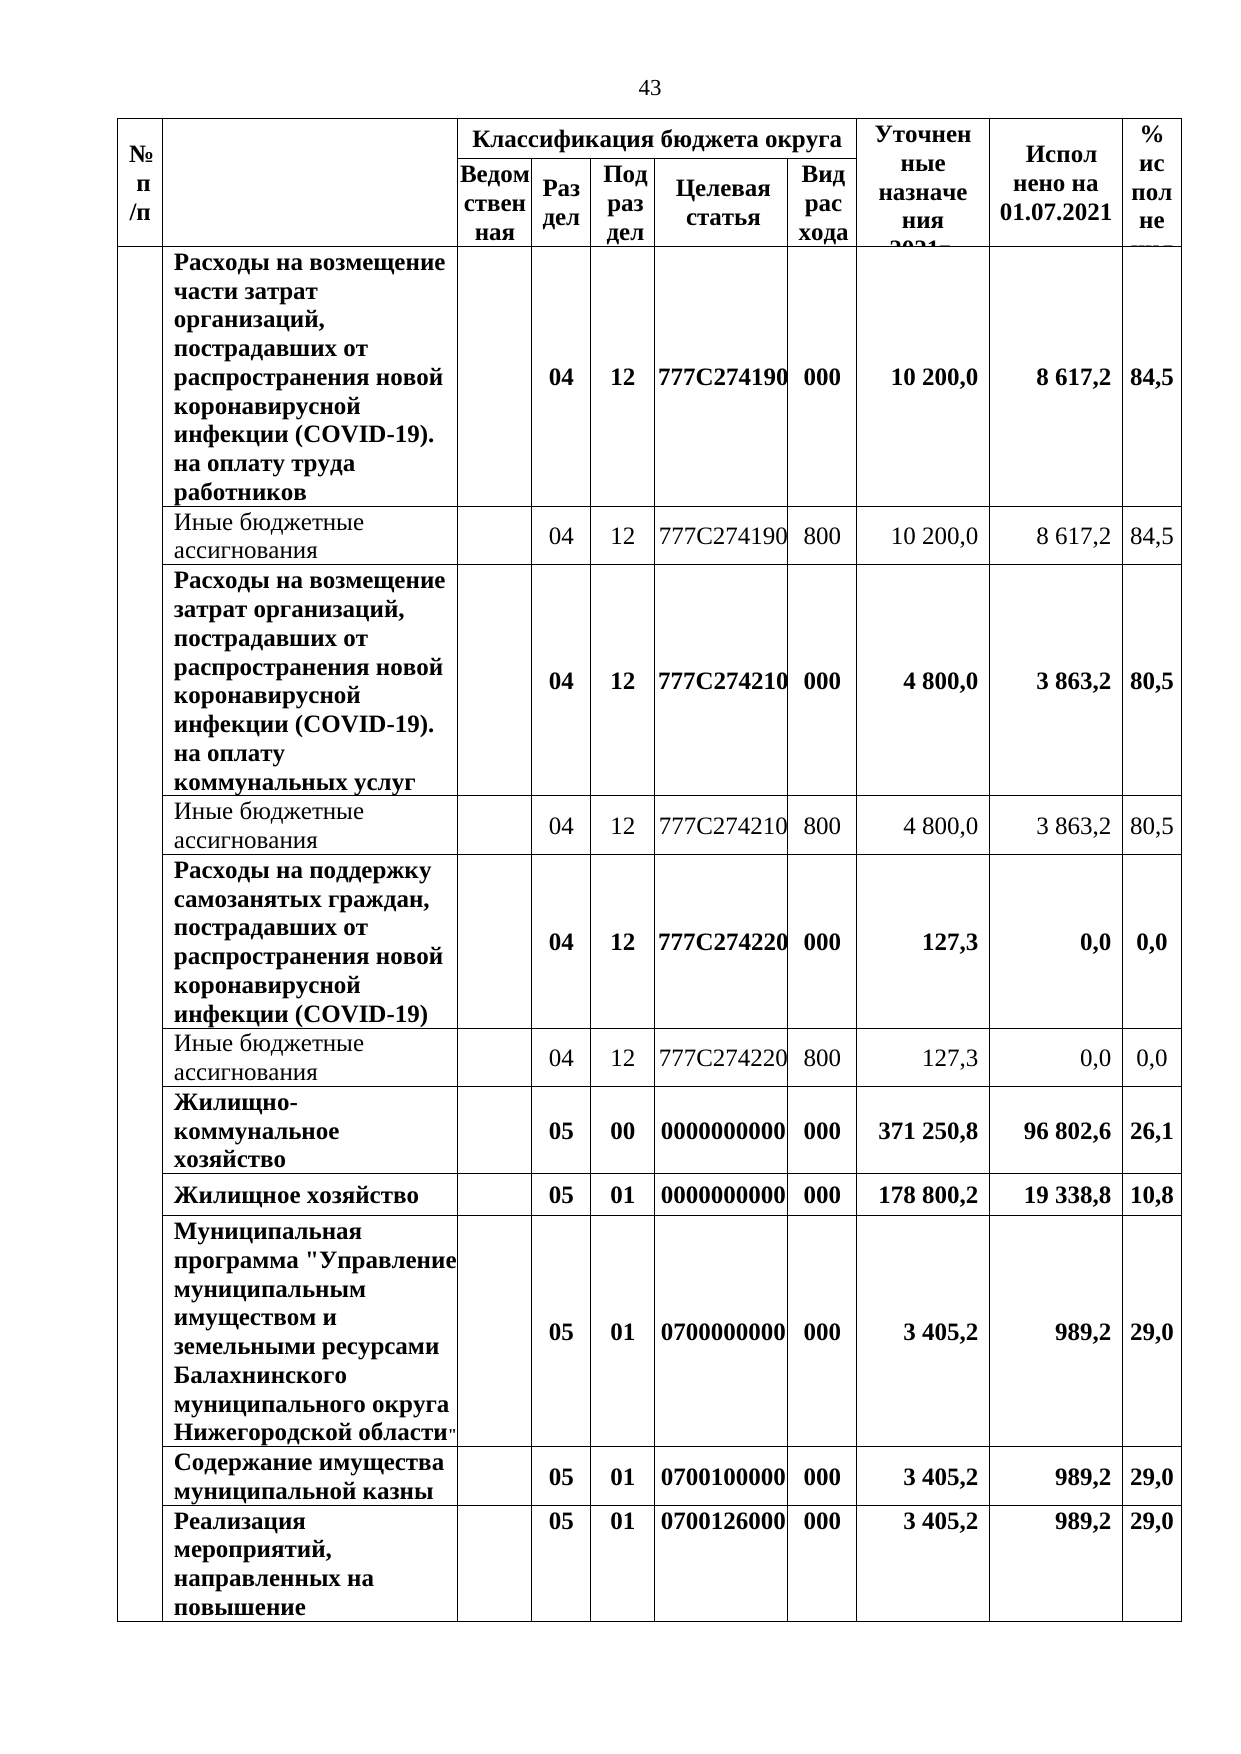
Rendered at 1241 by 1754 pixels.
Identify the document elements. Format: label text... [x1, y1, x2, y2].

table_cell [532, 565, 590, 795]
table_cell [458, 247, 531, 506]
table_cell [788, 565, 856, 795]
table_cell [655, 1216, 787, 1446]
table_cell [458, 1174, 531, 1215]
table_cell Раз дел [532, 159, 590, 246]
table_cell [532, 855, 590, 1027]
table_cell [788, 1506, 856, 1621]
table_header Уточненные назначе ния 2021г. [857, 119, 989, 246]
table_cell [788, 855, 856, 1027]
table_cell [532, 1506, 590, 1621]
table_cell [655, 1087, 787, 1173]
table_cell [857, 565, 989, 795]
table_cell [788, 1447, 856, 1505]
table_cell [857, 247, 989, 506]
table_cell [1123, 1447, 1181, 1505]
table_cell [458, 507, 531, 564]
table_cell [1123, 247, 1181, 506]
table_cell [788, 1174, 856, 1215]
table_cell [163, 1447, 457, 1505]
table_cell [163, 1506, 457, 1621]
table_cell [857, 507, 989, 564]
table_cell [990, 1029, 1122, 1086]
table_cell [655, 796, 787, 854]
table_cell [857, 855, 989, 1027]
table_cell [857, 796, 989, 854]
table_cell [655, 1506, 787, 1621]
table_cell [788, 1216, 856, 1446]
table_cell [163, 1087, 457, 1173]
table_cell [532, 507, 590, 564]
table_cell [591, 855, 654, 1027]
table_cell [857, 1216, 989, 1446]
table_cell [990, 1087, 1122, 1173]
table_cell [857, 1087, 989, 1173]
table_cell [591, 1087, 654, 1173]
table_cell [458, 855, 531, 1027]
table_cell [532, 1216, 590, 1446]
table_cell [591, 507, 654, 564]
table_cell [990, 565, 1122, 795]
table_cell Целевая статья [655, 159, 787, 246]
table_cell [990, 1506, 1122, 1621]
table_header Классификация бюджета округа [458, 119, 856, 157]
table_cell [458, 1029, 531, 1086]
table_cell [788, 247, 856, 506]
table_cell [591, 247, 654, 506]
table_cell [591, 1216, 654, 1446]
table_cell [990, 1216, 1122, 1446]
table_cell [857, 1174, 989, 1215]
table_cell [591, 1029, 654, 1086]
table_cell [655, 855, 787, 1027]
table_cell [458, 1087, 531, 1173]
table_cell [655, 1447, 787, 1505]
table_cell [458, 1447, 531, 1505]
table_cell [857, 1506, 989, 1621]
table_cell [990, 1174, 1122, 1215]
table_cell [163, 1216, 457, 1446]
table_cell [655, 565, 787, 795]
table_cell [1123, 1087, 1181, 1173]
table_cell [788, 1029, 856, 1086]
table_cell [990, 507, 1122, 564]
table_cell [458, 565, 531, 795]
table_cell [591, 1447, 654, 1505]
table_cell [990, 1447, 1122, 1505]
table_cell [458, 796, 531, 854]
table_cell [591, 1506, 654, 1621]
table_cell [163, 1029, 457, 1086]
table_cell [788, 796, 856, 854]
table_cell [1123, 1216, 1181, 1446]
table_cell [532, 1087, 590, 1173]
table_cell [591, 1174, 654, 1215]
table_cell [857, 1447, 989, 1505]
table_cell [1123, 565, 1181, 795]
table_cell Под раз дел [591, 159, 654, 246]
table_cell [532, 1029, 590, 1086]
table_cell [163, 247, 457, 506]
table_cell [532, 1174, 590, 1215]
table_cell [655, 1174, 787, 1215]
table_cell Ведом ствен ная [458, 159, 531, 246]
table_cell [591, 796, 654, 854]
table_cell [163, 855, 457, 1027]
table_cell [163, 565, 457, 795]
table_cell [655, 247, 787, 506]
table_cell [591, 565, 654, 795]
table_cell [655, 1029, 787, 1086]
table_header Испол нено на 01.07.2021 [990, 119, 1122, 246]
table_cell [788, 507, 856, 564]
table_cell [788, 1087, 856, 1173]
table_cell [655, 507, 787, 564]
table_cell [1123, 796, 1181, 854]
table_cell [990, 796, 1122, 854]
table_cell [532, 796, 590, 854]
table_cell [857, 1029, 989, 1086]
table_header % ис пол не ния [1123, 119, 1181, 246]
table_header [163, 119, 457, 246]
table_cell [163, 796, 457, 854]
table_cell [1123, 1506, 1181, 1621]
table_header № п/п [118, 119, 162, 246]
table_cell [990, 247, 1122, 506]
table_cell Вид рас хода [788, 159, 856, 246]
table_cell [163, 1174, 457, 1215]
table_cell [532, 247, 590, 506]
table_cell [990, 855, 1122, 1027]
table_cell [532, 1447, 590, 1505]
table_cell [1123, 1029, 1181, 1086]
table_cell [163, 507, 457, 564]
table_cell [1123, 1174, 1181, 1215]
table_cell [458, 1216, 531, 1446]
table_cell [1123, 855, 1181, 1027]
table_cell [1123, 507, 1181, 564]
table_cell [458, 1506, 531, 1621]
